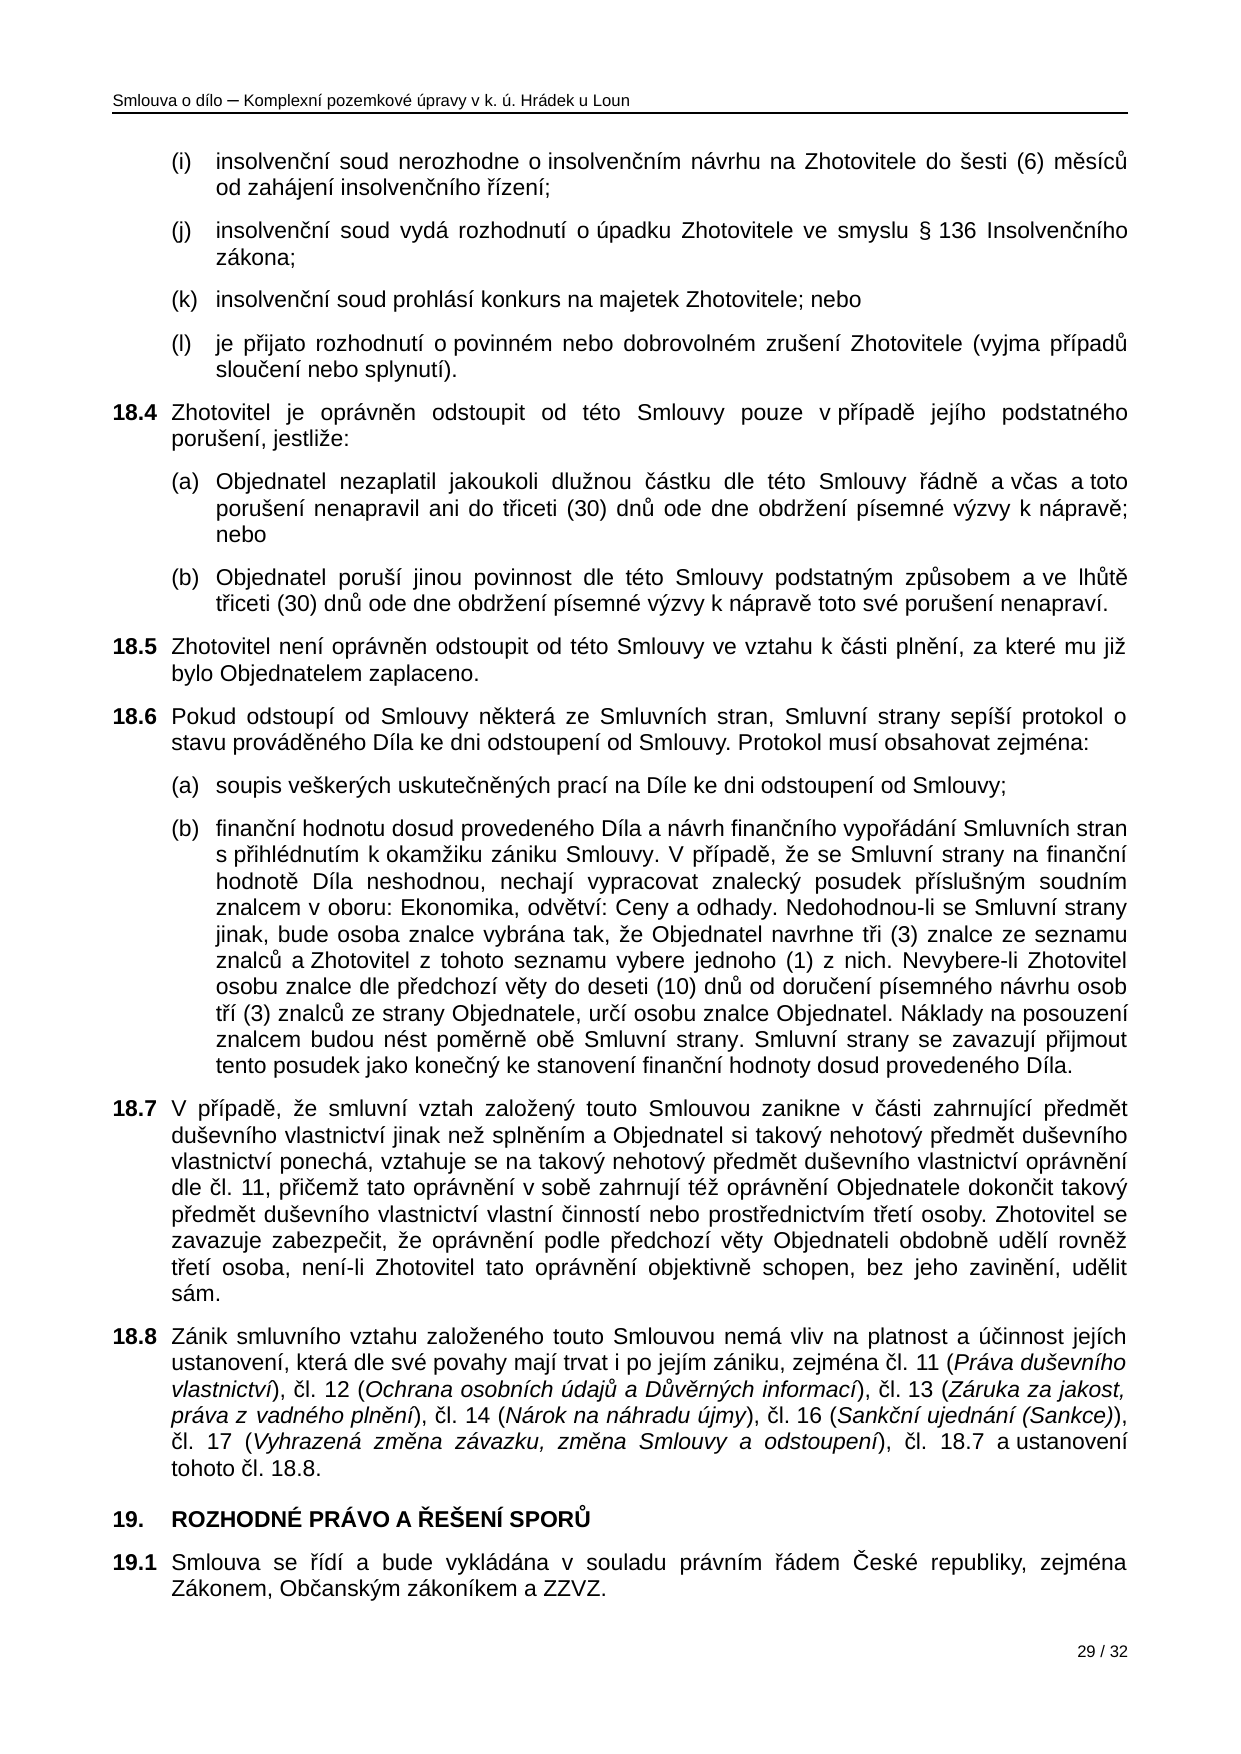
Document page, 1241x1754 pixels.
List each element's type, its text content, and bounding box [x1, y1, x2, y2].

list finanční hodnotu dosud provedeného Díla a návrh finančního vypořádání Smluvních stran s přihlédnutím k okamžiku zániku Smlouvy. V případě, že se Smluvní strany na finanční hodnotě Díla neshodnou, nechají vypracovat znalecký posudek příslušným soudním znalcem v oboru: Ekonomika, odvětví: Ceny a odhady. Nedohodnou-li se Smluvní strany jinak, bude osoba znalce vybrána tak, že Objednatel navrhne tři (3) znalce ze seznamu znalců a Zhotovitel z tohoto seznamu vybere jednoho (1) z nich. Nevybere-li Zhotovitel osobu znalce dle předchozí věty do deseti (10) dnů od doručení písemného návrhu osob tří (3) znalců ze strany Objednatele, určí osobu znalce Objednatel. Náklady na posouzení znalcem budou nést poměrně obě Smluvní strany. Smluvní strany se zavazují přijmout tento posudek jako konečný ke stanovení finanční hodnoty dosud provedeného Díla. [171, 815, 1128, 1079]
text insolvenční soud vydá rozhodnutí o úpadku Zhotovitele ve smyslu § 136 Insolvenčního zákona; [171, 217, 1128, 270]
text Pokud odstoupí od Smlouvy některá ze Smluvních stran, Smluvní strany sepíší protokol o stavu prováděného Díla ke dni odstoupení od Smlouvy. Protokol musí obsahovat zejména: [112, 703, 1128, 755]
text insolvenční soud prohlásí konkurs na majetek Zhotovitele; nebo [171, 286, 1128, 313]
list soupis veškerých uskutečněných prací na Díle ke dni odstoupení od Smlouvy; [171, 772, 1128, 798]
text Zhotovitel je oprávněn odstoupit od této Smlouvy pouze v případě jejího podstatného porušení, jestliže: [112, 399, 1128, 452]
text insolvenční soud nerozhodne o insolvenčním návrhu na Zhotovitele do šesti (6) měsíců od zahájení insolvenčního řízení; [171, 148, 1128, 200]
text Objednatel poruší jinou povinnost dle této Smlouvy podstatným způsobem a ve lhůtě třiceti (30) dnů ode dne obdržení písemné výzvy k nápravě toto své porušení nenapraví. [171, 564, 1128, 617]
text je přijato rozhodnutí o povinném nebo dobrovolném zrušení Zhotovitele (vyjma případů sloučení nebo splynutí). [171, 329, 1128, 382]
text Smlouva se řídí a bude vykládána v souladu právním řádem České republiky, zejména Zákonem, Občanským zákoníkem a ZZVZ. [112, 1549, 1128, 1602]
text Zánik smluvního vztahu založeného touto Smlouvou nemá vliv na platnost a účinnost jejích ustanovení, která dle své povahy mají trvat i po jejím zániku, zejména čl. 11 (Práva duševního vlastnictví), čl. 12 (Ochrana osobních údajů a Důvěrných informací), čl. 13 (Záruka za jakost, práva z vadného plnění), čl. 14 (Nárok na náhradu újmy), čl. 16 (Sankční ujednání (Sankce)), čl. 17 (Vyhrazená změna závazku, změna Smlouvy a odstoupení), čl. 18.7 a ustanovení tohoto čl. 18.8. [112, 1323, 1128, 1481]
list Objednatel nezaplatil jakoukoli dlužnou částku dle této Smlouvy řádně a včas a toto porušení nenapravil ani do třiceti (30) dnů ode dne obdržení písemné výzvy k nápravě; nebo [171, 468, 1128, 547]
text V případě, že smluvní vztah založený touto Smlouvou zanikne v části zahrnující předmět duševního vlastnictví jinak než splněním a Objednatel si takový nehotový předmět duševního vlastnictví ponechá, vztahuje se na takový nehotový předmět duševního vlastnictví oprávnění dle čl. 11, přičemž tato oprávnění v sobě zahrnují též oprávnění Objednatele dokončit takový předmět duševního vlastnictví vlastní činností nebo prostřednictvím třetí osoby. Zhotovitel se zavazuje zabezpečit, že oprávnění podle předchozí věty Objednateli obdobně udělí rovněž třetí osoba, není-li Zhotovitel tato oprávnění objektivně schopen, bez jeho zavinění, udělit sám. [112, 1095, 1128, 1306]
text Zhotovitel není oprávněn odstoupit od této Smlouvy ve vztahu k části plnění, za které mu již bylo Objednatelem zaplaceno. [112, 633, 1128, 686]
text Rozhodné právo a řešení sporů [112, 1506, 1128, 1532]
